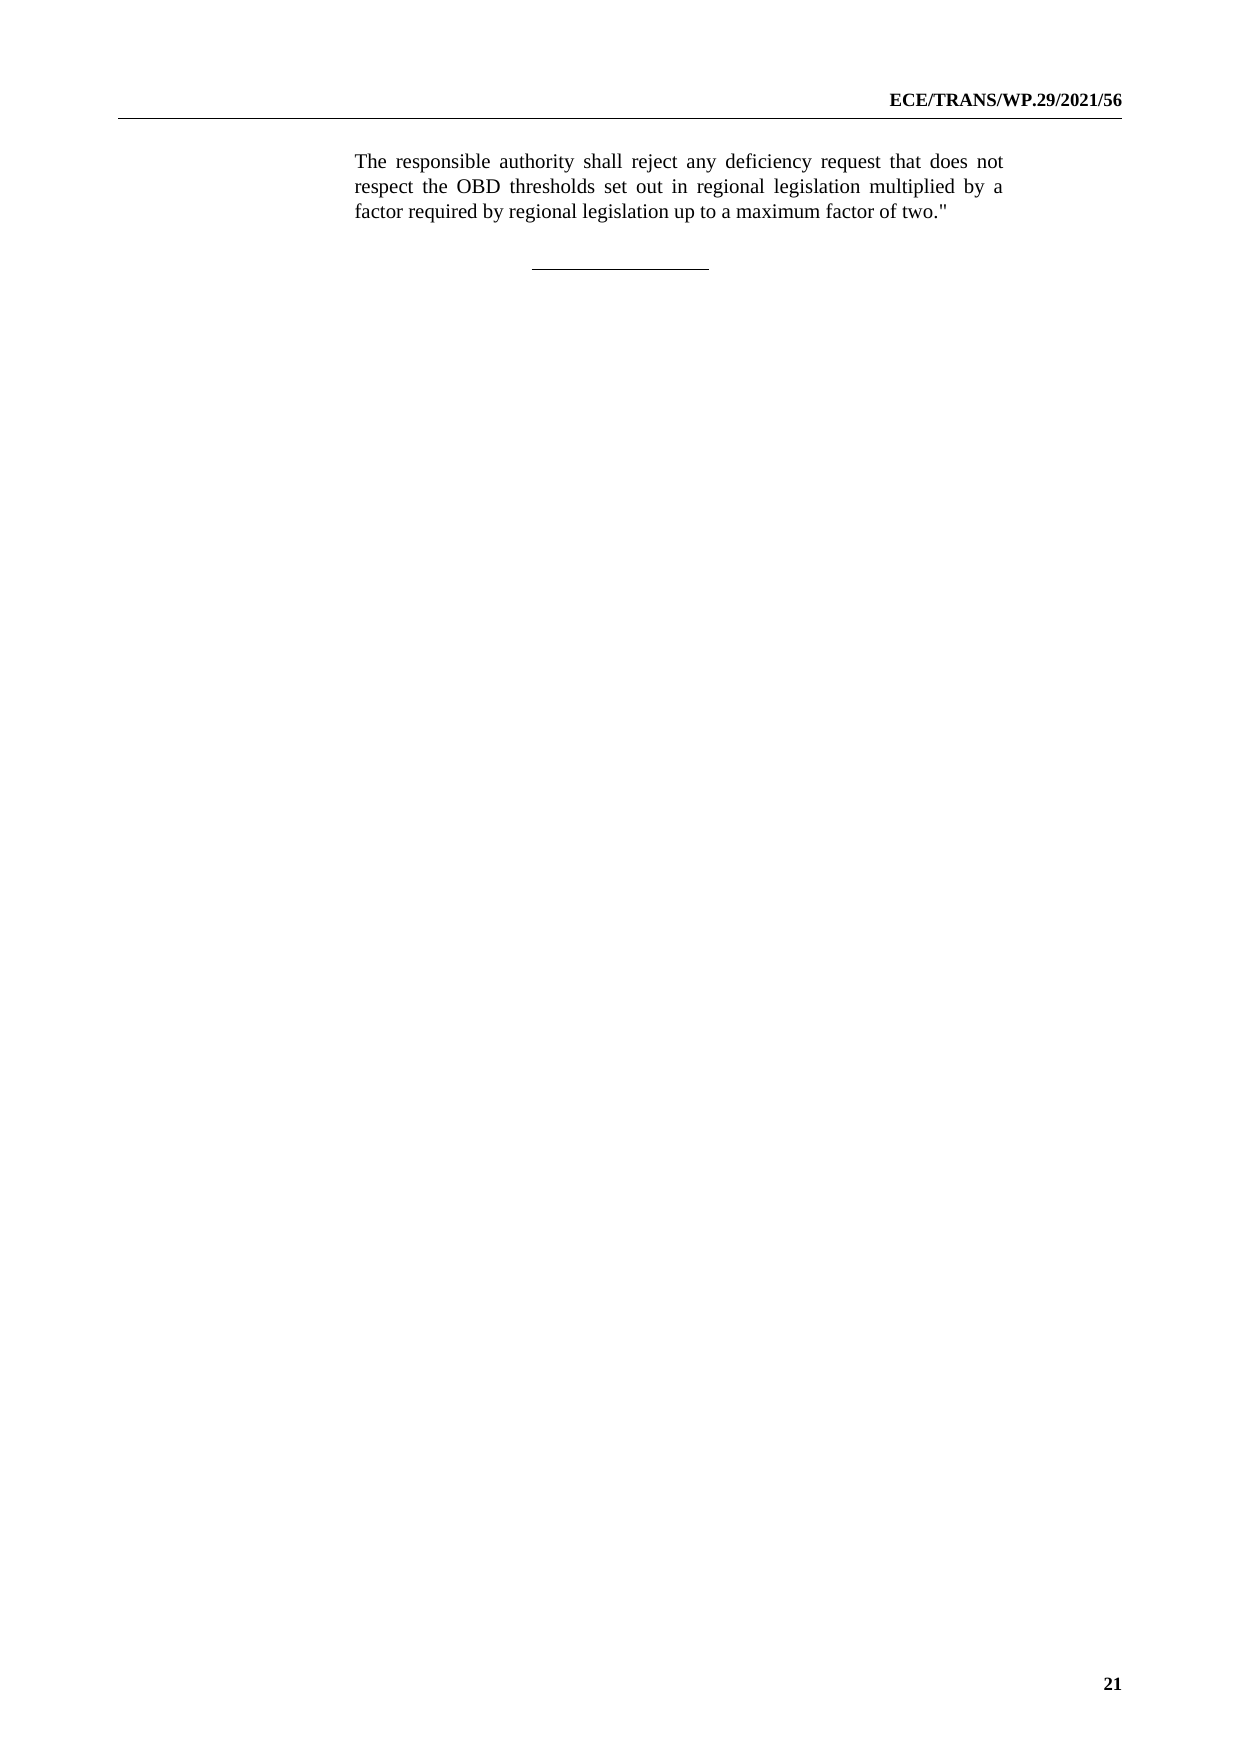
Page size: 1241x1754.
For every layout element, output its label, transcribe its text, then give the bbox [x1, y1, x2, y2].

text The responsible authority shall reject any deficiency request that does not respect the OBD thresholds set out in regional legislation multiplied by a factor required by regional legislation up to a maximum factor of two." [354, 148, 1004, 223]
